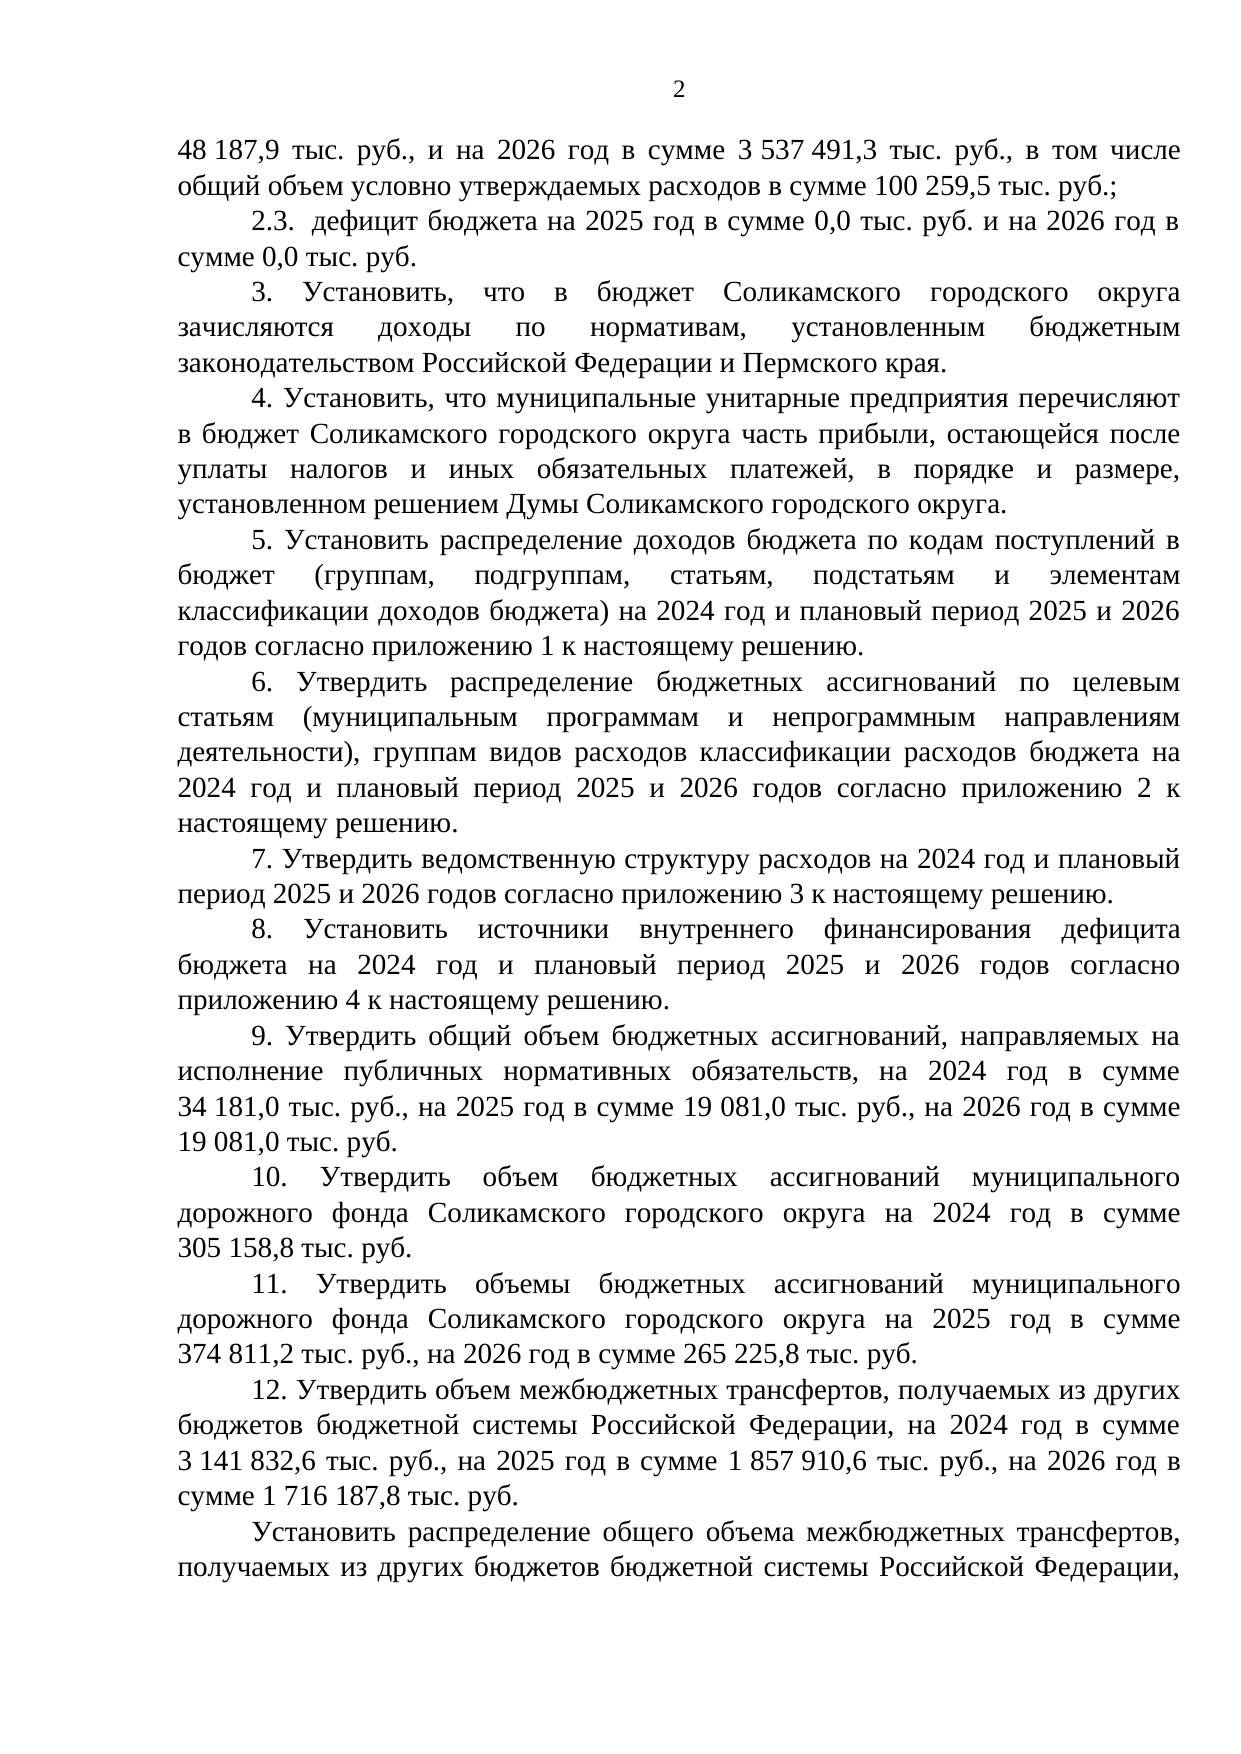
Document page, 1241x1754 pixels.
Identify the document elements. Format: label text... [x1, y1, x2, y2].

text 6. Утвердить распределение бюджетных ассигнований по целевым статьям (муниципальным программам и непрограммным направлениям деятельности), группам видов расходов классификации расходов бюджета на 2024 год и плановый период 2025 и 2026 годов согласно приложению 2 к настоящему решению. [177, 663, 1181, 840]
text 10. Утвердить объем бюджетных ассигнований муниципального дорожного фонда Соликамского городского округа на 2024 год в сумме 305 158,8 тыс. руб. [177, 1158, 1181, 1265]
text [177, 1513, 1181, 1583]
text 11. Утвердить объемы бюджетных ассигнований муниципального дорожного фонда Соликамского городского округа на 2025 год в сумме 374 811,2 тыс. руб., на 2026 год в сумме 265 225,8 тыс. руб. [177, 1265, 1181, 1371]
text 5. Установить распределение доходов бюджета по кодам поступлений в бюджет (группам, подгруппам, статьям, подстатьям и элементам классификации доходов бюджета) на 2024 год и плановый период 2025 и 2026 годов согласно приложению 1 к настоящему решению. [177, 521, 1181, 663]
text 8. Установить источники внутреннего финансирования дефицита бюджета на 2024 год и плановый период 2025 и 2026 годов согласно приложению 4 к настоящему решению. [177, 911, 1181, 1017]
text 7. Утвердить ведомственную структуру расходов на 2024 год и плановый период 2025 и 2026 годов согласно приложению 3 к настоящему решению. [177, 840, 1181, 911]
text 9. Утвердить общий объем бюджетных ассигнований, направляемых на исполнение публичных нормативных обязательств, на 2024 год в сумме 34 181,0 тыс. руб., на 2025 год в сумме 19 081,0 тыс. руб., на 2026 год в сумме 19 081,0 тыс. руб. [177, 1017, 1181, 1158]
list 3. Установить, что в бюджет Соликамского городского округа зачисляются доходы по нормативам, установленным бюджетным законодательством Российской Федерации и Пермского края. [177, 273, 1181, 379]
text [177, 131, 1181, 202]
text 4. Установить, что муниципальные унитарные предприятия перечисляют в бюджет Соликамского городского округа часть прибыли, остающейся после уплаты налогов и иных обязательных платежей, в порядке и размере, установленном решением Думы Соликамского городского округа. [177, 379, 1181, 521]
text 12. Утвердить объем межбюджетных трансфертов, получаемых из других бюджетов бюджетной системы Российской Федерации, на 2024 год в сумме 3 141 832,6 тыс. руб., на 2025 год в сумме 1 857 910,6 тыс. руб., на 2026 год в сумме 1 716 187,8 тыс. руб. [177, 1371, 1181, 1513]
list 2.3. дефицит бюджета на 2025 год в сумме 0,0 тыс. руб. и на 2026 год в сумме 0,0 тыс. руб. [177, 202, 1181, 273]
